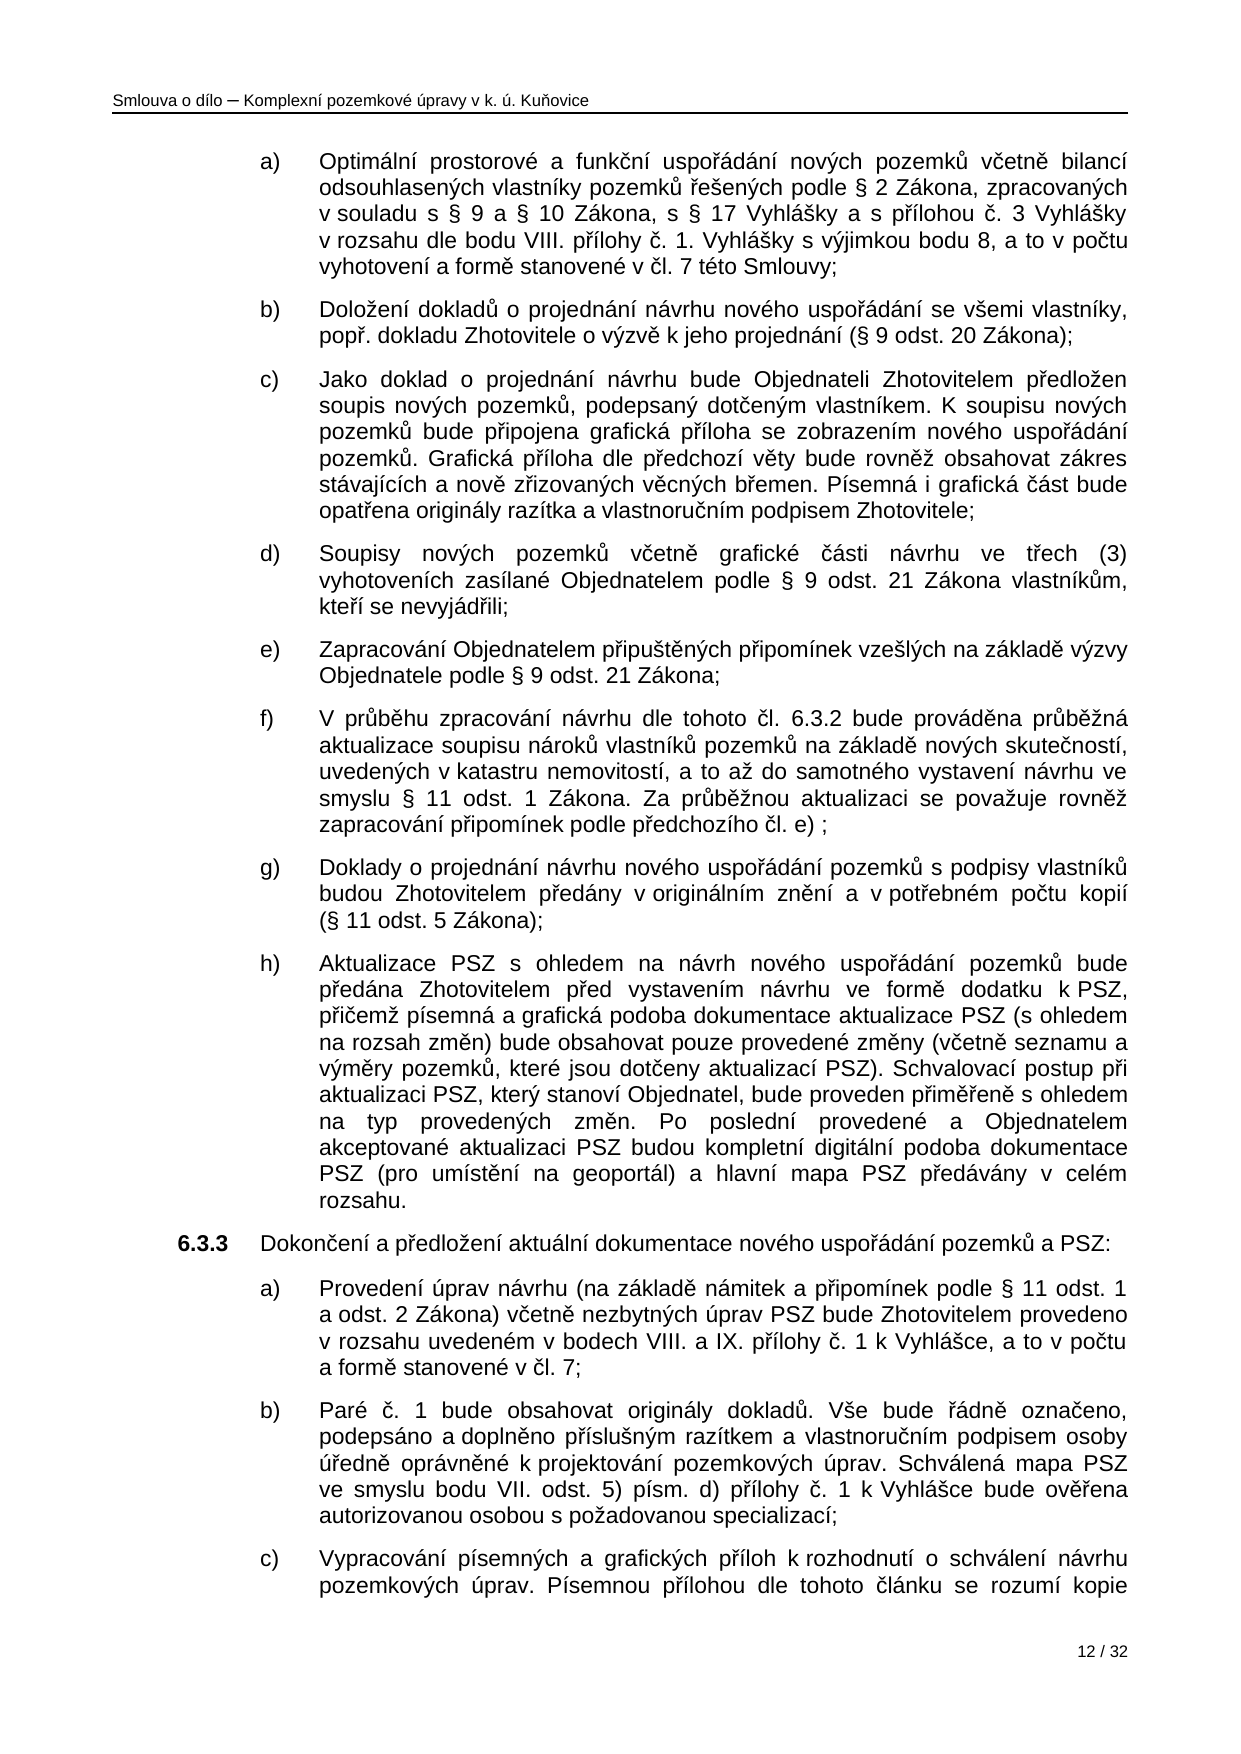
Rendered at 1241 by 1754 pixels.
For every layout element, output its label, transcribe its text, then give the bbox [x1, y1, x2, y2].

list Optimální prostorové a funkční uspořádání nových pozemků včetně bilancí odsouhlasených vlastníky pozemků řešených podle § 2 Zákona, zpracovaných v souladu s § 9 a § 10 Zákona, s § 17 Vyhlášky a s přílohou č. 3 Vyhlášky v rozsahu dle bodu VIII. přílohy č. 1. Vyhlášky s výjimkou bodu 8, a to v počtu vyhotovení a formě stanovené v čl. 7 této Smlouvy; [260, 148, 1128, 279]
list Zapracování Objednatelem připuštěných připomínek vzešlých na základě výzvy Objednatele podle § 9 odst. 21 Zákona; [260, 636, 1128, 689]
list Doložení dokladů o projednání návrhu nového uspořádání se všemi vlastníky, popř. dokladu Zhotovitele o výzvě k jeho projednání (§ 9 odst. 20 Zákona); [260, 296, 1128, 349]
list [260, 1545, 1128, 1598]
list Doklady o projednání návrhu nového uspořádání pozemků s podpisy vlastníků budou Zhotovitelem předány v originálním znění a v potřebném počtu kopií (§ 11 odst. 5 Zákona); [260, 854, 1128, 933]
list Provedení úprav návrhu (na základě námitek a připomínek podle § 11 odst. 1 a odst. 2 Zákona) včetně nezbytných úprav PSZ bude Zhotovitelem provedeno v rozsahu uvedeném v bodech VIII. a IX. přílohy č. 1 k Vyhlášce, a to v počtu a formě stanovené v čl. 7; [260, 1275, 1128, 1380]
text Dokončení a předložení aktuální dokumentace nového uspořádání pozemků a PSZ: [177, 1230, 1128, 1256]
list Paré č. 1 bude obsahovat originály dokladů. Vše bude řádně označeno, podepsáno a doplněno příslušným razítkem a vlastnoručním podpisem osoby úředně oprávněné k projektování pozemkových úprav. Schválená mapa PSZ ve smyslu bodu VII. odst. 5) písm. d) přílohy č. 1 k Vyhlášce bude ověřena autorizovanou osobou s požadovanou specializací; [260, 1397, 1128, 1529]
list Jako doklad o projednání návrhu bude Objednateli Zhotovitelem předložen soupis nových pozemků, podepsaný dotčeným vlastníkem. K soupisu nových pozemků bude připojena grafická příloha se zobrazením nového uspořádání pozemků. Grafická příloha dle předchozí věty bude rovněž obsahovat zákres stávajících a nově zřizovaných věcných břemen. Písemná i grafická část bude opatřena originály razítka a vlastnoručním podpisem Zhotovitele; [260, 366, 1128, 524]
list V průběhu zpracování návrhu dle tohoto čl. 6.3.2 bude prováděna průběžná aktualizace soupisu nároků vlastníků pozemků na základě nových skutečností, uvedených v katastru nemovitostí, a to až do samotného vystavení návrhu ve smyslu § 11 odst. 1 Zákona. Za průběžnou aktualizaci se považuje rovněž zapracování připomínek podle předchozího čl. e) ; [260, 705, 1128, 837]
list Soupisy nových pozemků včetně grafické části návrhu ve třech (3) vyhotoveních zasílané Objednatelem podle § 9 odst. 21 Zákona vlastníkům, kteří se nevyjádřili; [260, 540, 1128, 619]
list Aktualizace PSZ s ohledem na návrh nového uspořádání pozemků bude předána Zhotovitelem před vystavením návrhu ve formě dodatku k PSZ, přičemž písemná a grafická podoba dokumentace aktualizace PSZ (s ohledem na rozsah změn) bude obsahovat pouze provedené změny (včetně seznamu a výměry pozemků, které jsou dotčeny aktualizací PSZ). Schvalovací postup při aktualizaci PSZ, který stanoví Objednatel, bude proveden přiměřeně s ohledem na typ provedených změn. Po poslední provedené a Objednatelem akceptované aktualizaci PSZ budou kompletní digitální podoba dokumentace PSZ (pro umístění na geoportál) a hlavní mapa PSZ předávány v celém rozsahu. [260, 949, 1128, 1213]
